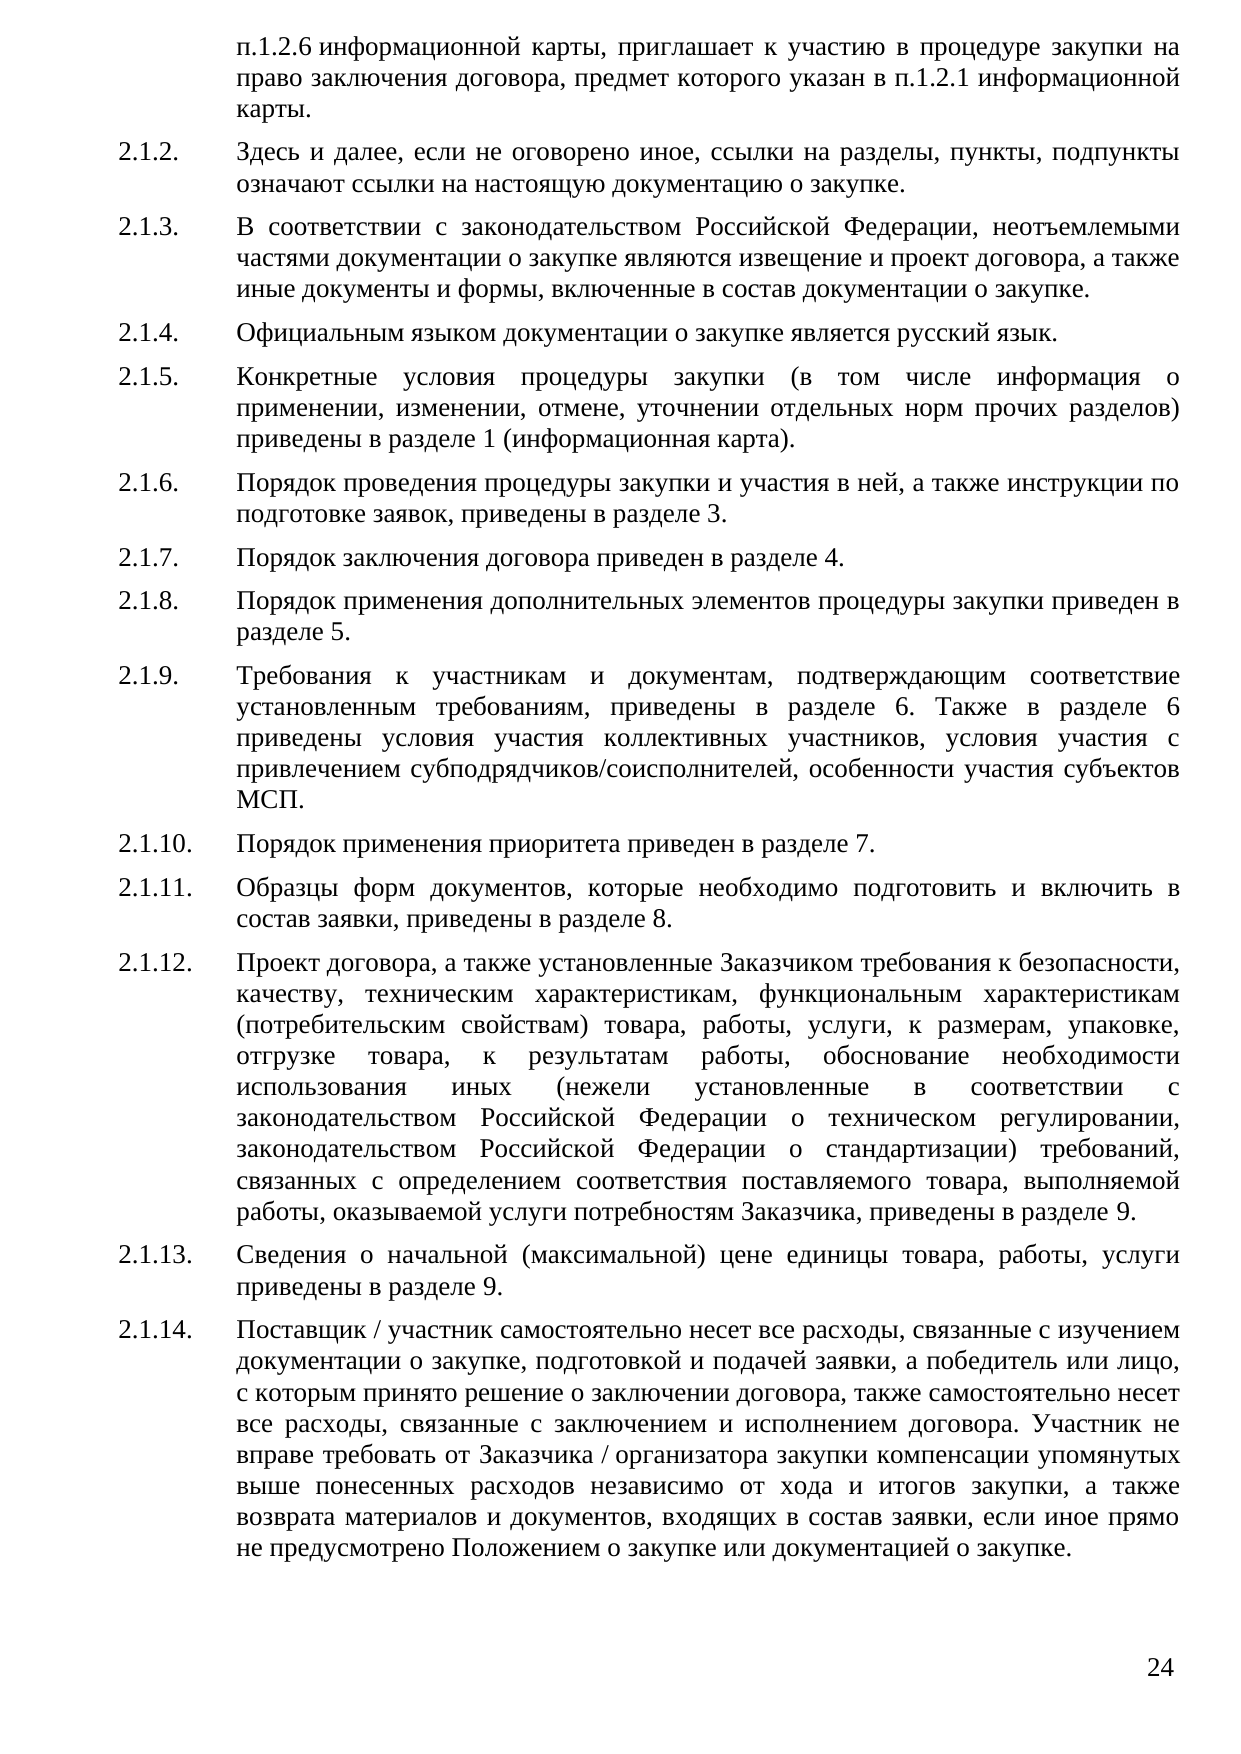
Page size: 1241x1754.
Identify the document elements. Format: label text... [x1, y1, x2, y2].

text Образцы форм документов, которые необходимо подготовить и включить в состав заявки, приведены в разделе 8. [118, 871, 1181, 933]
text Порядок применения приоритета приведен в разделе 7. [118, 827, 1181, 858]
list Проект договора, а также установленные Заказчиком требования к безопасности, качеству, техническим характеристикам, функциональным характеристикам (потребительским свойствам) товара, работы, услуги, к размерам, упаковке, отгрузке товара, к результатам работы, обоснование необходимости использования иных (нежели установленные в соответствии с законодательством Российской Федерации о техническом регулировании, законодательством Российской Федерации о стандартизации) требований, связанных с определением соответствия поставляемого товара, выполняемой работы, оказываемой услуги потребностям Заказчика, приведены в разделе 9. [118, 946, 1181, 1226]
text Порядок проведения процедуры закупки и участия в ней, а также инструкции по подготовке заявок, приведены в разделе 3. [118, 466, 1181, 528]
text Поставщик / участник самостоятельно несет все расходы, связанные с изучением документации о закупке, подготовкой и подачей заявки, а победитель или лицо, с которым принято решение о заключении договора, также самостоятельно несет все расходы, связанные с заключением и исполнением договора. Участник не вправе требовать от Заказчика / организатора закупки компенсации упомянутых выше понесенных расходов независимо от хода и итогов закупки, а также возврата материалов и документов, входящих в состав заявки, если иное прямо не предусмотрено Положением о закупке или документацией о закупке. [118, 1313, 1181, 1562]
text Здесь и далее, если не оговорено иное, ссылки на разделы, пункты, подпункты означают ссылки на настоящую документацию о закупке. [118, 136, 1181, 198]
text Официальным языком документации о закупке является русский язык. [118, 316, 1181, 347]
text Требования к участникам и документам, подтверждающим соответствие установленным требованиям, приведены в разделе 6. Также в разделе 6 приведены условия участия коллективных участников, условия участия с привлечением субподрядчиков/соисполнителей, особенности участия субъектов МСП. [118, 659, 1181, 815]
list Сведения о начальной (максимальной) цене единицы товара, работы, услуги приведены в разделе 9. [118, 1238, 1181, 1301]
text Порядок применения дополнительных элементов процедуры закупки приведен в разделе 5. [118, 584, 1181, 647]
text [118, 29, 1181, 123]
text Порядок заключения договора приведен в разделе 4. [118, 541, 1181, 572]
text В соответствии с законодательством Российской Федерации, неотъемлемыми частями документации о закупке являются извещение и проект договора, а также иные документы и формы, включенные в состав документации о закупке. [118, 210, 1181, 304]
text Конкретные условия процедуры закупки (в том числе информация о применении, изменении, отмене, уточнении отдельных норм прочих разделов) приведены в разделе 1 (информационная карта). [118, 360, 1181, 453]
